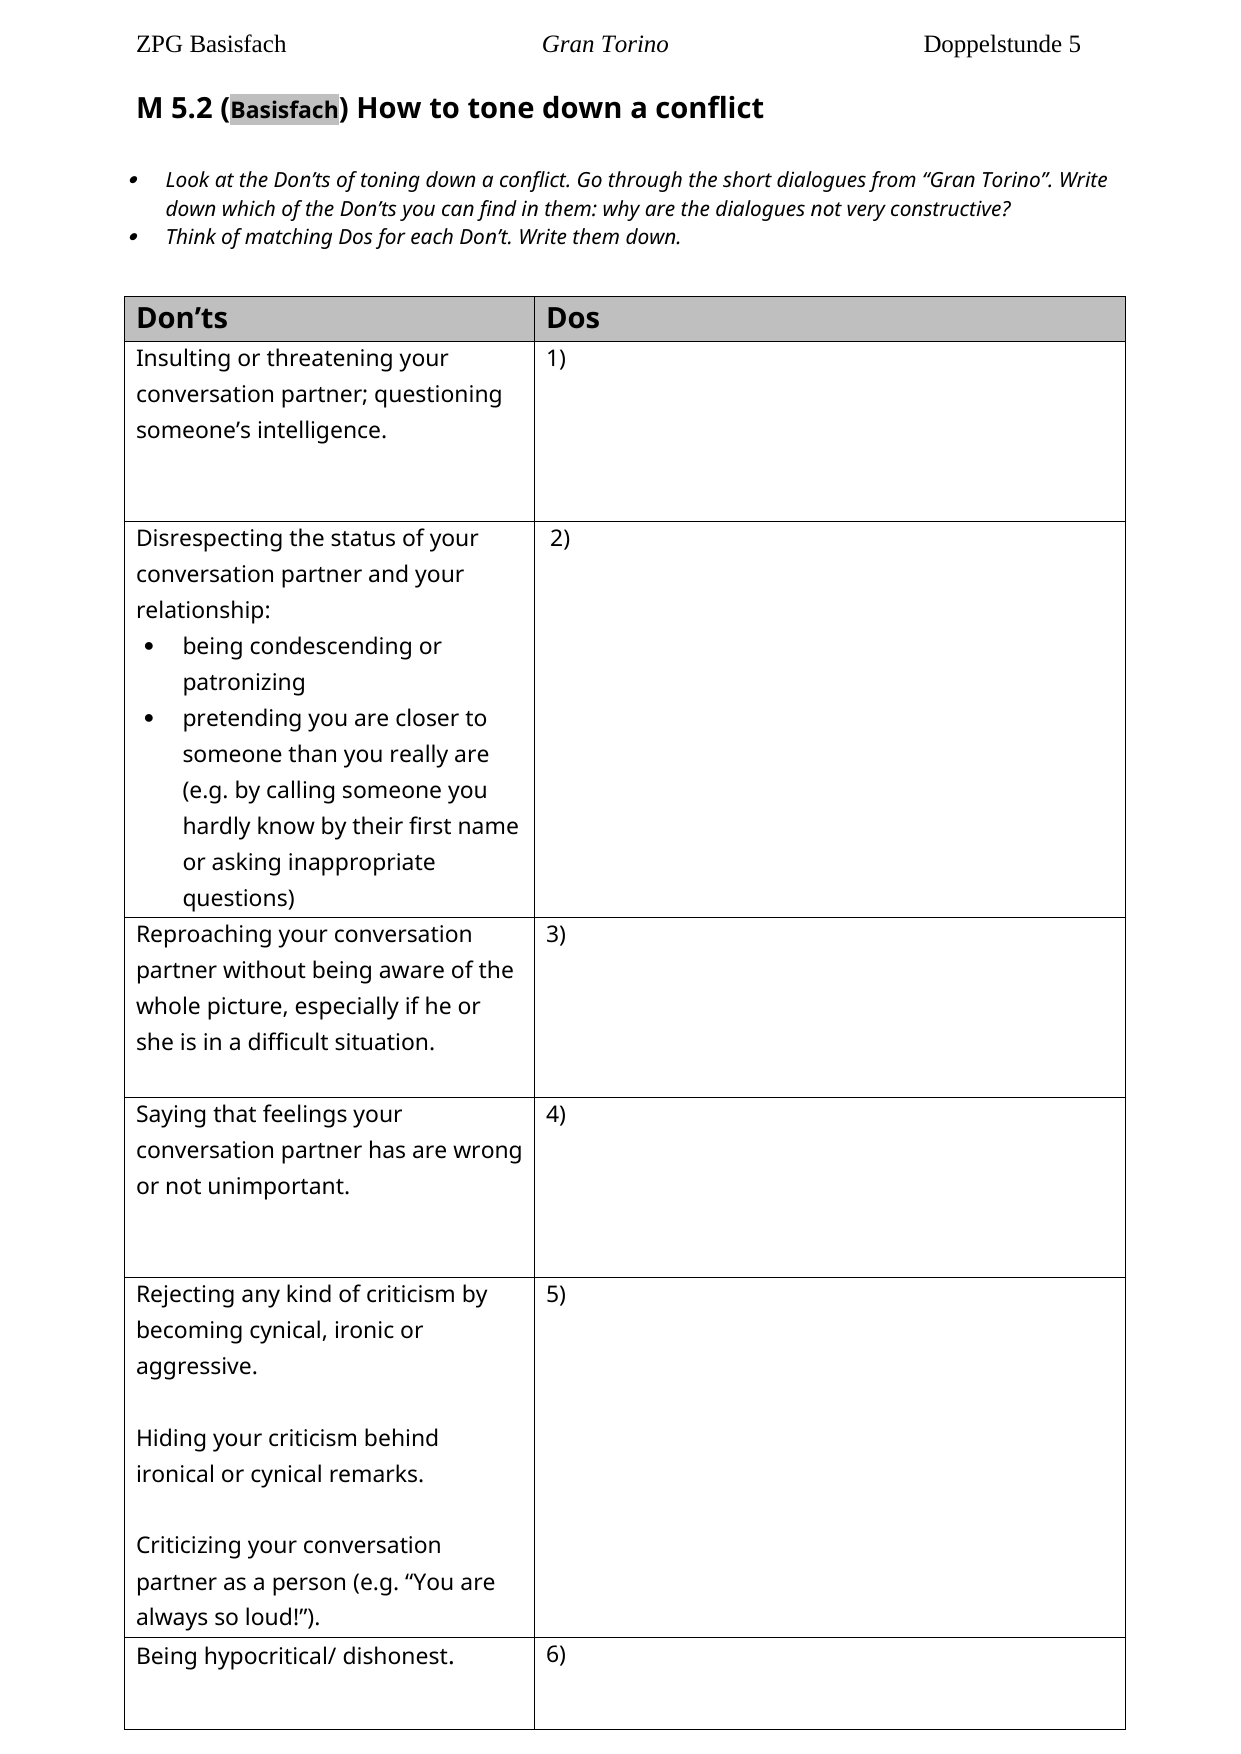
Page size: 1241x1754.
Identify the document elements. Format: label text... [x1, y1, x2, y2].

table_cell Rejecting any kind of criticism by becoming cynical, ironic or aggressive. Hiding your criticism behind ironical or cynical remarks. Criticizing your conversation partner as a person (e.g. “You are always so loud!”). [125, 1278, 534, 1637]
table_cell 6) [535, 1638, 1125, 1729]
list Think of matching Dos for each Don’t. Write them down. [128, 222, 1122, 251]
table_cell Disrespecting the status of your conversation partner and your relationship: being condescending or patronizing pretending you are closer to someone than you really are (e.g. by calling someone you hardly know by their first name or asking inappropriate questions) [125, 522, 534, 917]
table_cell Insulting or threatening your conversation partner; questioning someone’s intelligence. [125, 342, 534, 521]
table_cell Reproaching your conversation partner without being aware of the whole picture, especially if he or she is in a difficult situation. [125, 918, 534, 1097]
table_cell 2) [535, 522, 1125, 917]
text M 5.2 (Basisfach) How to tone down a conflict [136, 87, 1122, 127]
table_cell 3) [535, 918, 1125, 1097]
table_cell 1) [535, 342, 1125, 521]
table_cell Saying that feelings your conversation partner has are wrong or not unimportant. [125, 1098, 534, 1277]
table_header Don’ts [125, 297, 534, 341]
list Look at the Don’ts of toning down a conflict. Go through the short dialogues from “Gran Torino”. Write down which of the Don’ts you can find in them: why are the dialogues not very constructive? [128, 165, 1122, 222]
table_header Dos [535, 297, 1125, 341]
table_cell 5) [535, 1278, 1125, 1637]
table_cell 4) [535, 1098, 1125, 1277]
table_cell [125, 1638, 534, 1729]
